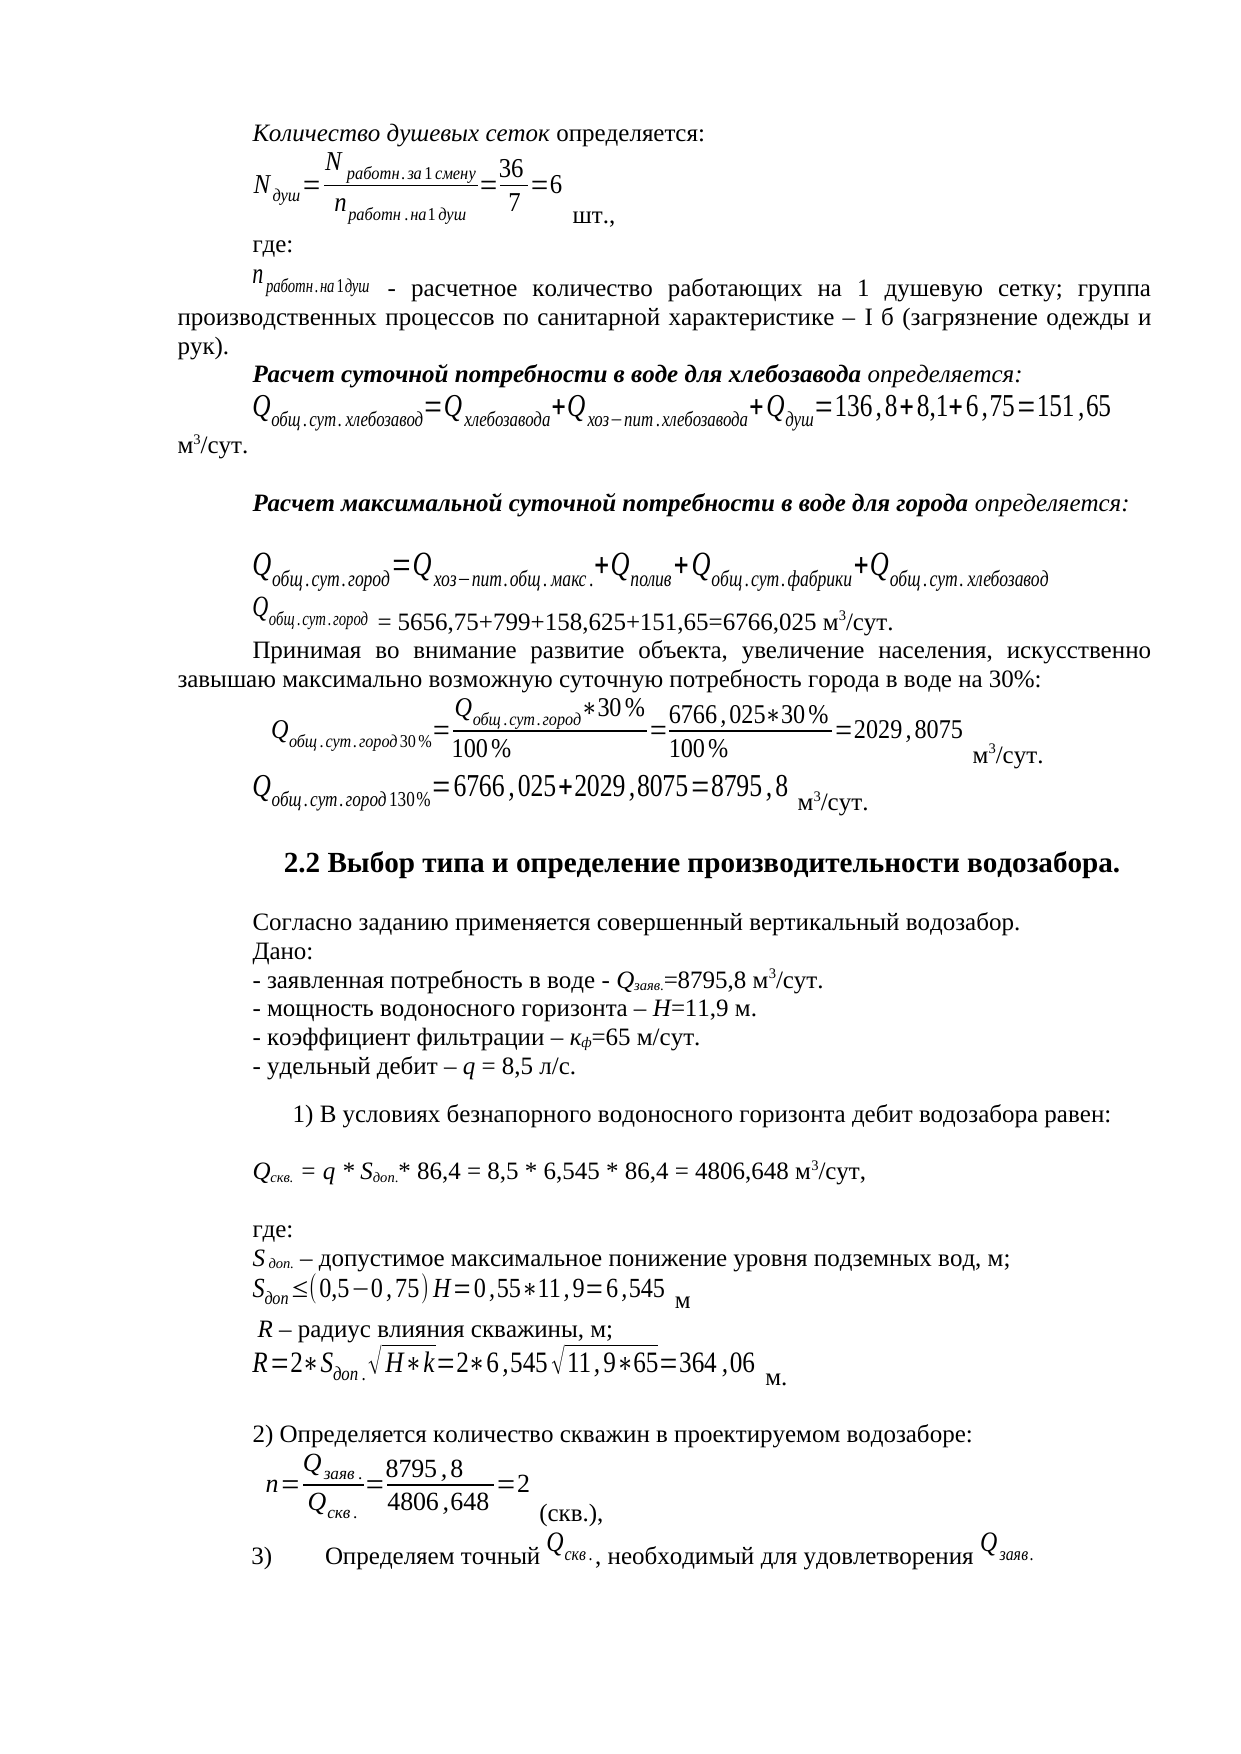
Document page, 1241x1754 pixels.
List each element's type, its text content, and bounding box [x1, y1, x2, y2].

text S доп. – допустимое максимальное понижение уровня подземных вод, м; [177, 1243, 1152, 1271]
text Согласно заданию применяется совершенный вертикальный водозабор. [177, 907, 1152, 936]
text Qскв. = q * Sдоп.* 86,4 = 8,5 * 6,545 * 86,4 = 4806,648 м3/сут, [177, 1156, 1152, 1185]
text где: [177, 229, 1152, 258]
text м [177, 1271, 1152, 1314]
text м3/сут. [177, 388, 1152, 459]
text Количество душевых сеток определяется: [177, 118, 1152, 147]
text - расчетное количество работающих на 1 душевую сетку; группа производственных процессов по санитарной характеристике – I б (загрязнение одежды и рук). [177, 258, 1152, 359]
text (скв.), [177, 1448, 1152, 1527]
text 1) В условиях безнапорного водоносного горизонта дебит водозабора равен: [177, 1099, 1152, 1128]
text где: [177, 1214, 1152, 1243]
text - мощность водоносного горизонта – H=11,9 м. [177, 993, 1152, 1022]
text 2) Определяется количество скважин в проектируемом водозаборе: [177, 1419, 1152, 1448]
text Расчет максимальной суточной потребности в воде для города определяется: [177, 488, 1152, 517]
text м3/сут. [177, 768, 1152, 816]
list Определяем точный , необходимый для удовлетворения [177, 1527, 1152, 1570]
text - удельный дебит – q = 8,5 л/с. [177, 1051, 1152, 1080]
text R – радиус влияния скважины, м; [177, 1314, 1152, 1343]
text м3/сут. [177, 693, 1152, 768]
text = 5656,75+799+158,625+151,65=6766,025 м3/сут. [177, 591, 1152, 635]
text Расчет суточной потребности в воде для хлебозавода определяется: [177, 359, 1152, 388]
text Дано: [177, 936, 1152, 965]
text м. [177, 1343, 1152, 1391]
text 2.2 Выбор типа и определение производительности водозабора. [177, 845, 1152, 878]
text - коэффициент фильтрации – кф=65 м/сут. [177, 1022, 1152, 1051]
text Принимая во внимание развитие объекта, увеличение населения, искусственно завышаю максимально возможную суточную потребность города в воде на 30%: [177, 635, 1152, 693]
text - заявленная потребность в воде - Qзаяв.=8795,8 м3/сут. [177, 965, 1152, 993]
text шт., [177, 147, 1152, 229]
